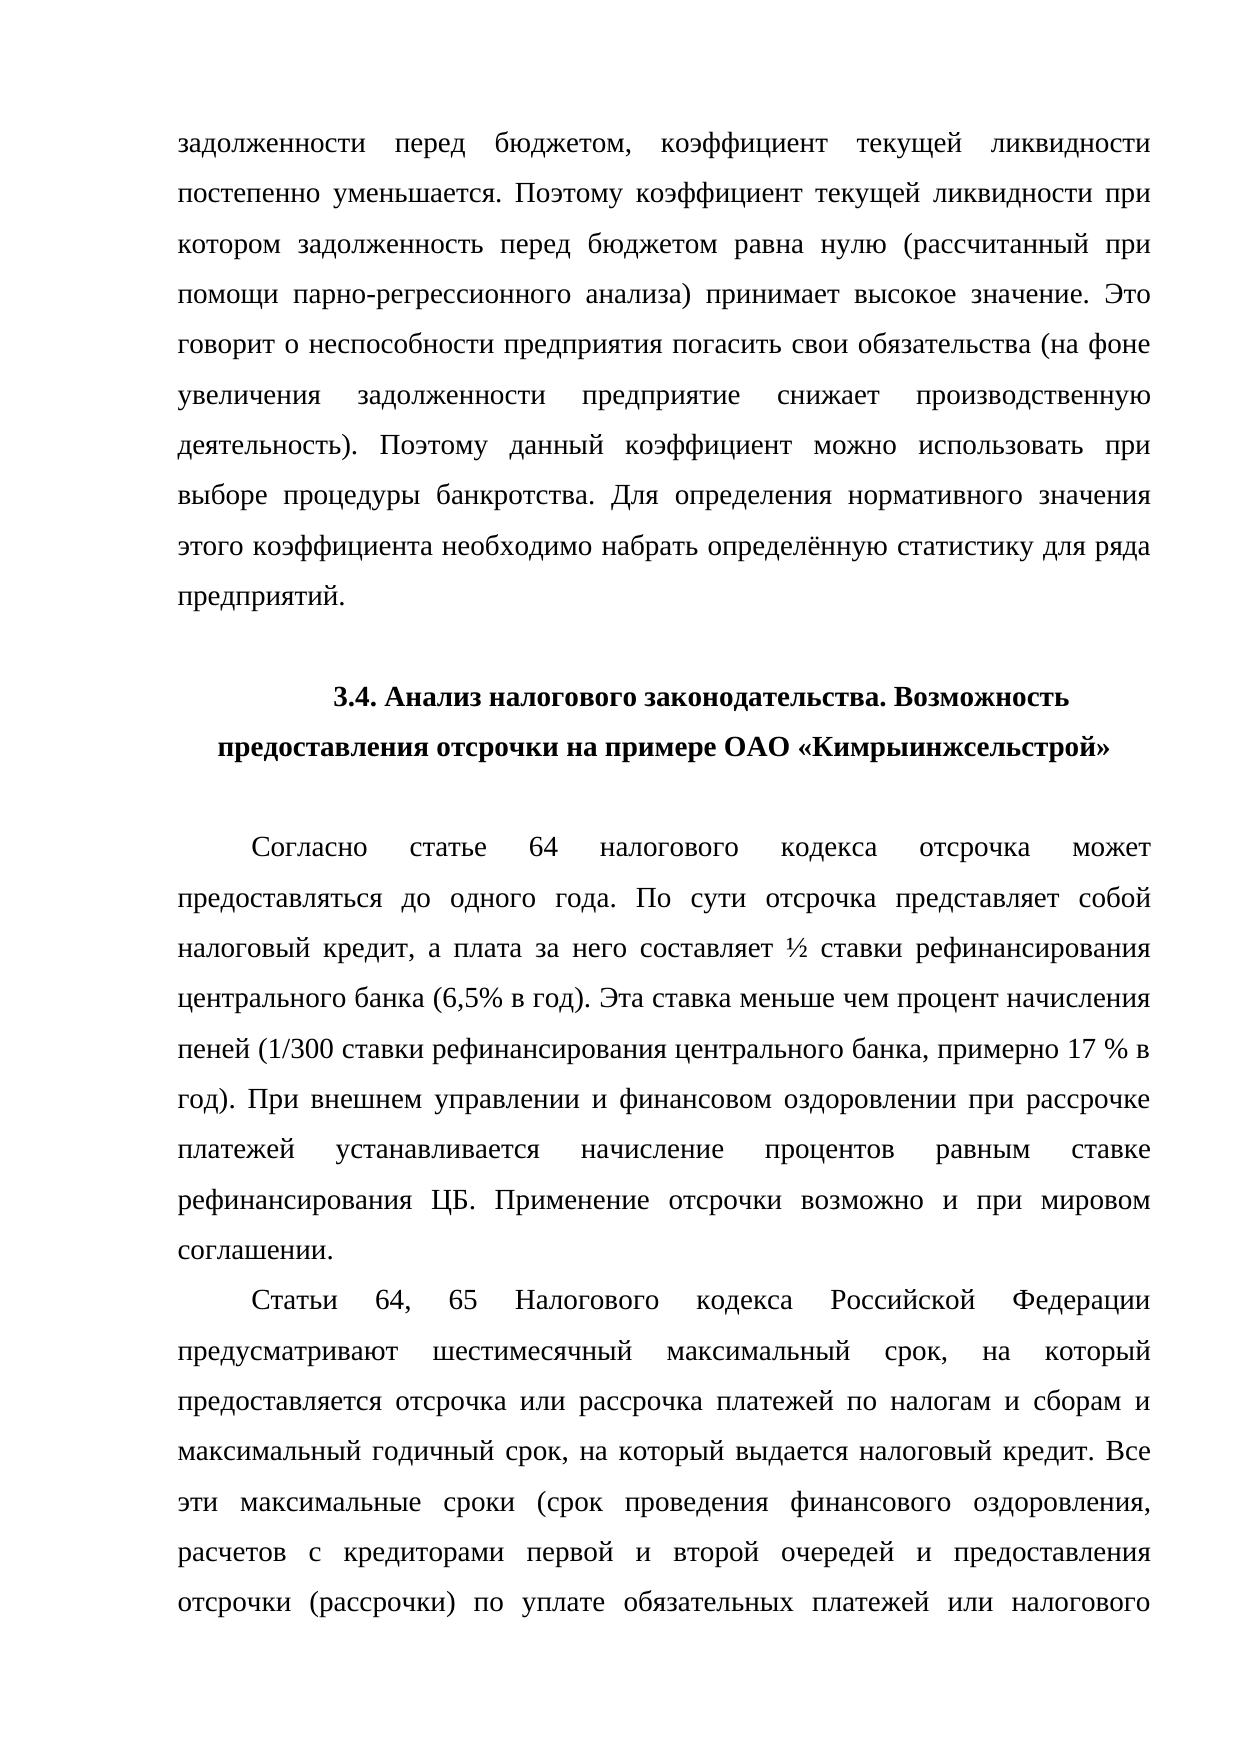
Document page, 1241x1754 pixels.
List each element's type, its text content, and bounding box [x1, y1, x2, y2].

subtitle 3.4. Анализ налогового законодательства. Возможность предоставления отсрочки на примере ОАО «Кимрыинжсельстрой» [177, 679, 1152, 762]
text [177, 1282, 1152, 1618]
text Согласно статье 64 налогового кодекса отсрочка может предоставляться до одного года. По сути отсрочка представляет собой налоговый кредит, а плата за него составляет ½ ставки рефинансирования центрального банка (6,5% в год). Эта ставка меньше чем процент начисления пеней (1/300 ставки рефинансирования центрального банка, примерно 17 % в год). При внешнем управлении и финансовом оздоровлении при рассрочке платежей устанавливается начисление процентов равным ставке рефинансирования ЦБ. Применение отсрочки возможно и при мировом соглашении. [177, 829, 1152, 1266]
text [177, 125, 1152, 612]
